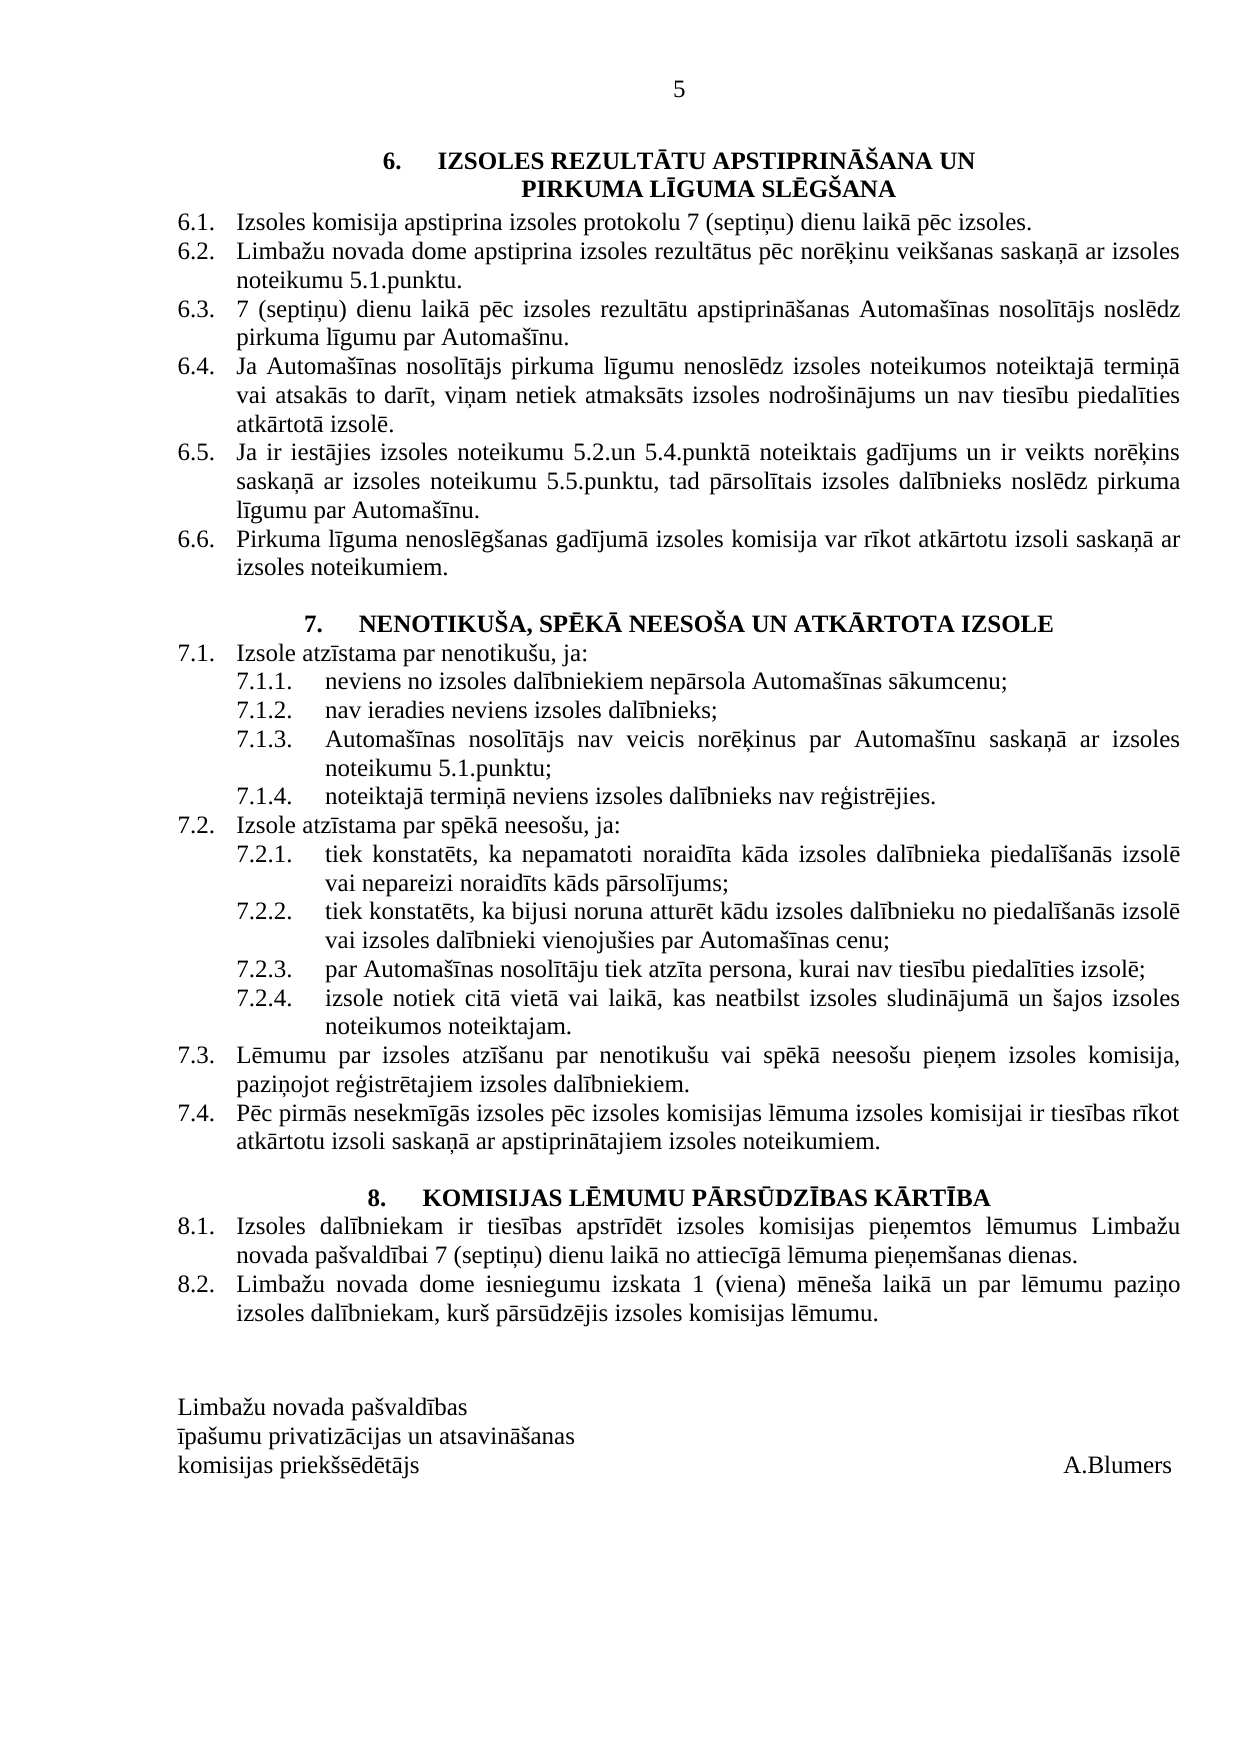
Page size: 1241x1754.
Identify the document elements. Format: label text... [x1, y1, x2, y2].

list Komisijas lēmumu pārsūdzības kārtība [177, 1183, 1181, 1211]
text Limbažu novada pašvaldības [177, 1392, 1181, 1421]
list Ja Automašīnas nosolītājs pirkuma līgumu nenoslēdz izsoles noteikumos noteiktajā termiņā vai atsakās to darīt, viņam netiek atmaksāts izsoles nodrošinājums un nav tiesību piedalīties atkārtotā izsolē. [177, 351, 1181, 437]
list noteiktajā termiņā neviens izsoles dalībnieks nav reģistrējies. [236, 781, 1181, 810]
text komisijas priekšsēdētājs A.Blumers [177, 1450, 1181, 1479]
list nav ieradies neviens izsoles dalībnieks; [236, 695, 1181, 724]
list Limbažu novada dome iesniegumu izskata 1 (viena) mēneša laikā un par lēmumu paziņo izsoles dalībniekam, kurš pārsūdzējis izsoles komisijas lēmumu. [177, 1269, 1181, 1326]
list Lēmumu par izsoles atzīšanu par nenotikušu vai spēkā neesošu pieņem izsoles komisija, paziņojot reģistrētajiem izsoles dalībniekiem. [177, 1040, 1181, 1098]
text pirkuma līguma slēgšana [177, 174, 1181, 203]
list Automašīnas nosolītājs nav veicis norēķinus par Automašīnu saskaņā ar izsoles noteikumu 5.1.punktu; [236, 724, 1181, 781]
list Pēc pirmās nesekmīgās izsoles pēc izsoles komisijas lēmuma izsoles komisijai ir tiesības rīkot atkārtotu izsoli saskaņā ar apstiprinātajiem izsoles noteikumiem. [177, 1098, 1181, 1155]
list Ja ir iestājies izsoles noteikumu 5.2.un 5.4.punktā noteiktais gadījums un ir veikts norēķins saskaņā ar izsoles noteikumu 5.5.punktu, tad pārsolītais izsoles dalībnieks noslēdz pirkuma līgumu par Automašīnu. [177, 437, 1181, 524]
list neviens no izsoles dalībniekiem nepārsola Automašīnas sākumcenu; [236, 666, 1181, 695]
list izsole notiek citā vietā vai laikā, kas neatbilst izsoles sludinājumā un šajos izsoles noteikumos noteiktajam. [236, 983, 1181, 1040]
list Izsoles komisija apstiprina izsoles protokolu 7 (septiņu) dienu laikā pēc izsoles. [177, 207, 1181, 236]
list Izsole atzīstama par spēkā neesošu, ja: [177, 810, 1181, 839]
list tiek konstatēts, ka bijusi noruna atturēt kādu izsoles dalībnieku no piedalīšanās izsolē vai izsoles dalībnieki vienojušies par Automašīnas cenu; [236, 896, 1181, 954]
list par Automašīnas nosolītāju tiek atzīta persona, kurai nav tiesību piedalīties izsolē; [236, 954, 1181, 983]
list Izsole atzīstama par nenotikušu, ja: [177, 638, 1181, 666]
list 7 (septiņu) dienu laikā pēc izsoles rezultātu apstiprināšanas Automašīnas nosolītājs noslēdz pirkuma līgumu par Automašīnu. [177, 294, 1181, 351]
list Nenotikuša, spēkā neesoša un atkārtota izsole [177, 609, 1181, 638]
list Pirkuma līguma nenoslēgšanas gadījumā izsoles komisija var rīkot atkārtotu izsoli saskaņā ar izsoles noteikumiem. [177, 524, 1181, 581]
list Izsoles dalībniekam ir tiesības apstrīdēt izsoles komisijas pieņemtos lēmumus Limbažu novada pašvaldībai 7 (septiņu) dienu laikā no attiecīgā lēmuma pieņemšanas dienas. [177, 1211, 1181, 1269]
list Limbažu novada dome apstiprina izsoles rezultātus pēc norēķinu veikšanas saskaņā ar izsoles noteikumu 5.1.punktu. [177, 236, 1181, 294]
list tiek konstatēts, ka nepamatoti noraidīta kāda izsoles dalībnieka piedalīšanās izsolē vai nepareizi noraidīts kāds pārsolījums; [236, 839, 1181, 896]
list Izsoles rezultātu apstiprināšana un [177, 146, 1181, 174]
text īpašumu privatizācijas un atsavināšanas [177, 1421, 1181, 1450]
